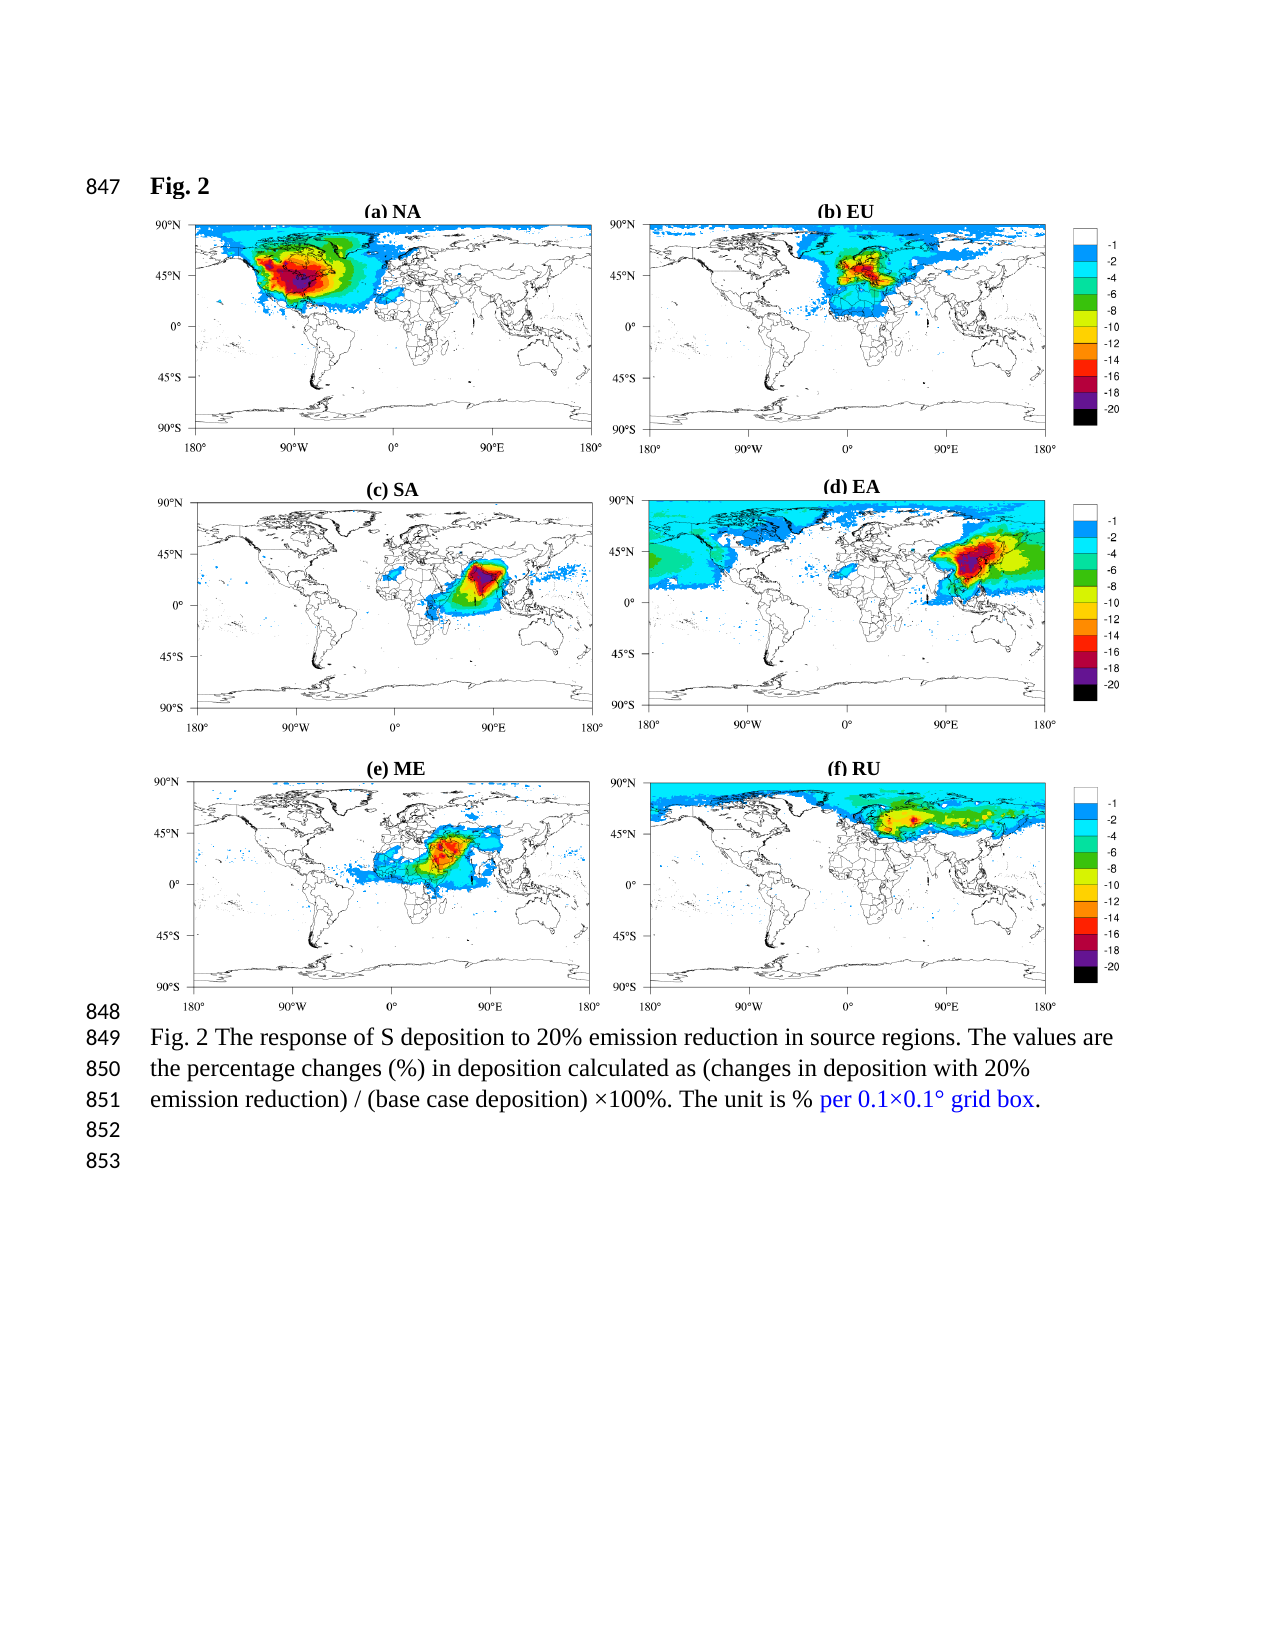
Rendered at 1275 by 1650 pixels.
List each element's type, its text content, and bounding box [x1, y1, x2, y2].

text Fig. 2 The response of S deposition to 20% emission reduction in source regions. The values are the percentage changes (%) in deposition calculated as (changes in deposition with 20% emission reduction) / (base case deposition) ×100%. The unit is % per 0.1×0.1° grid box. [150, 1022, 1125, 1112]
subtitle Fig. 2 [150, 171, 1125, 199]
